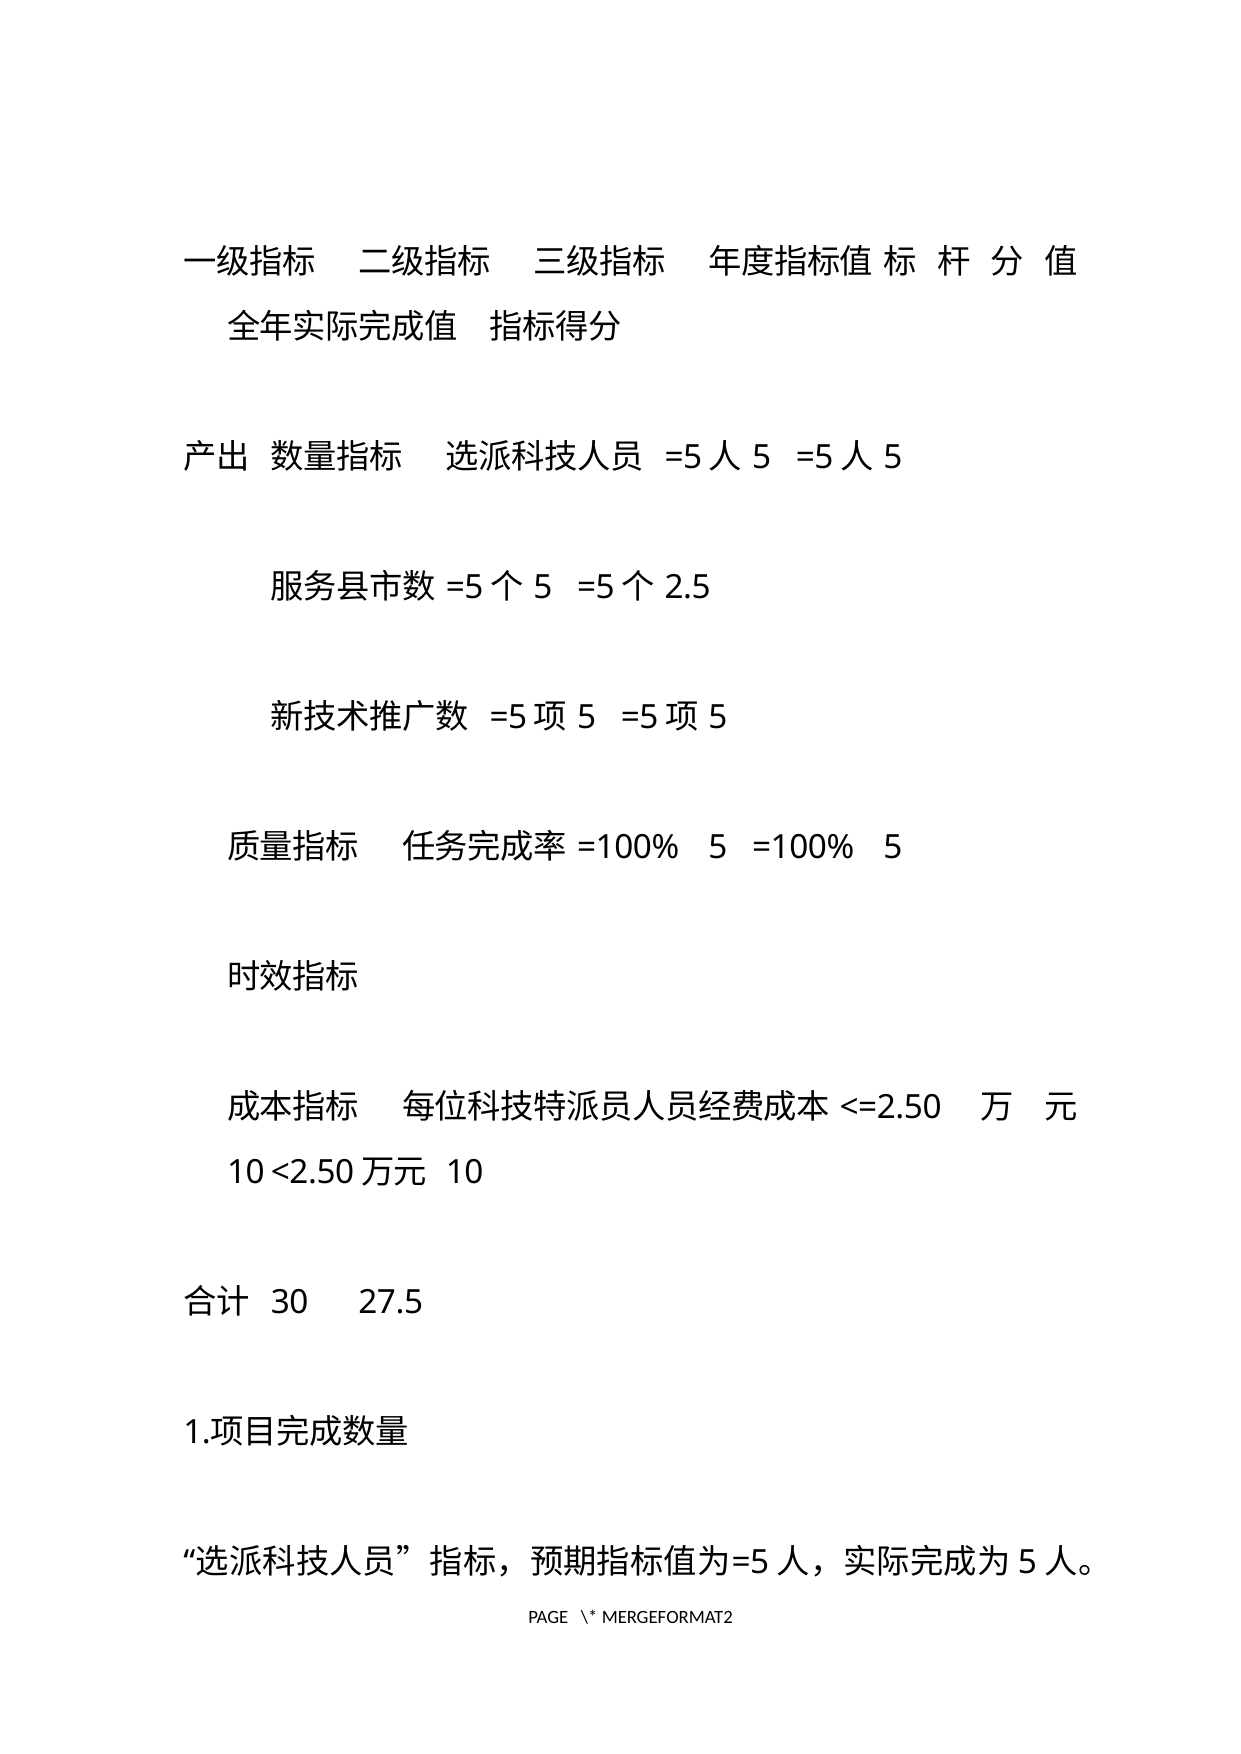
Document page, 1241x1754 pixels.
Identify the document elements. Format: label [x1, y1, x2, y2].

text [183, 162, 1078, 1592]
